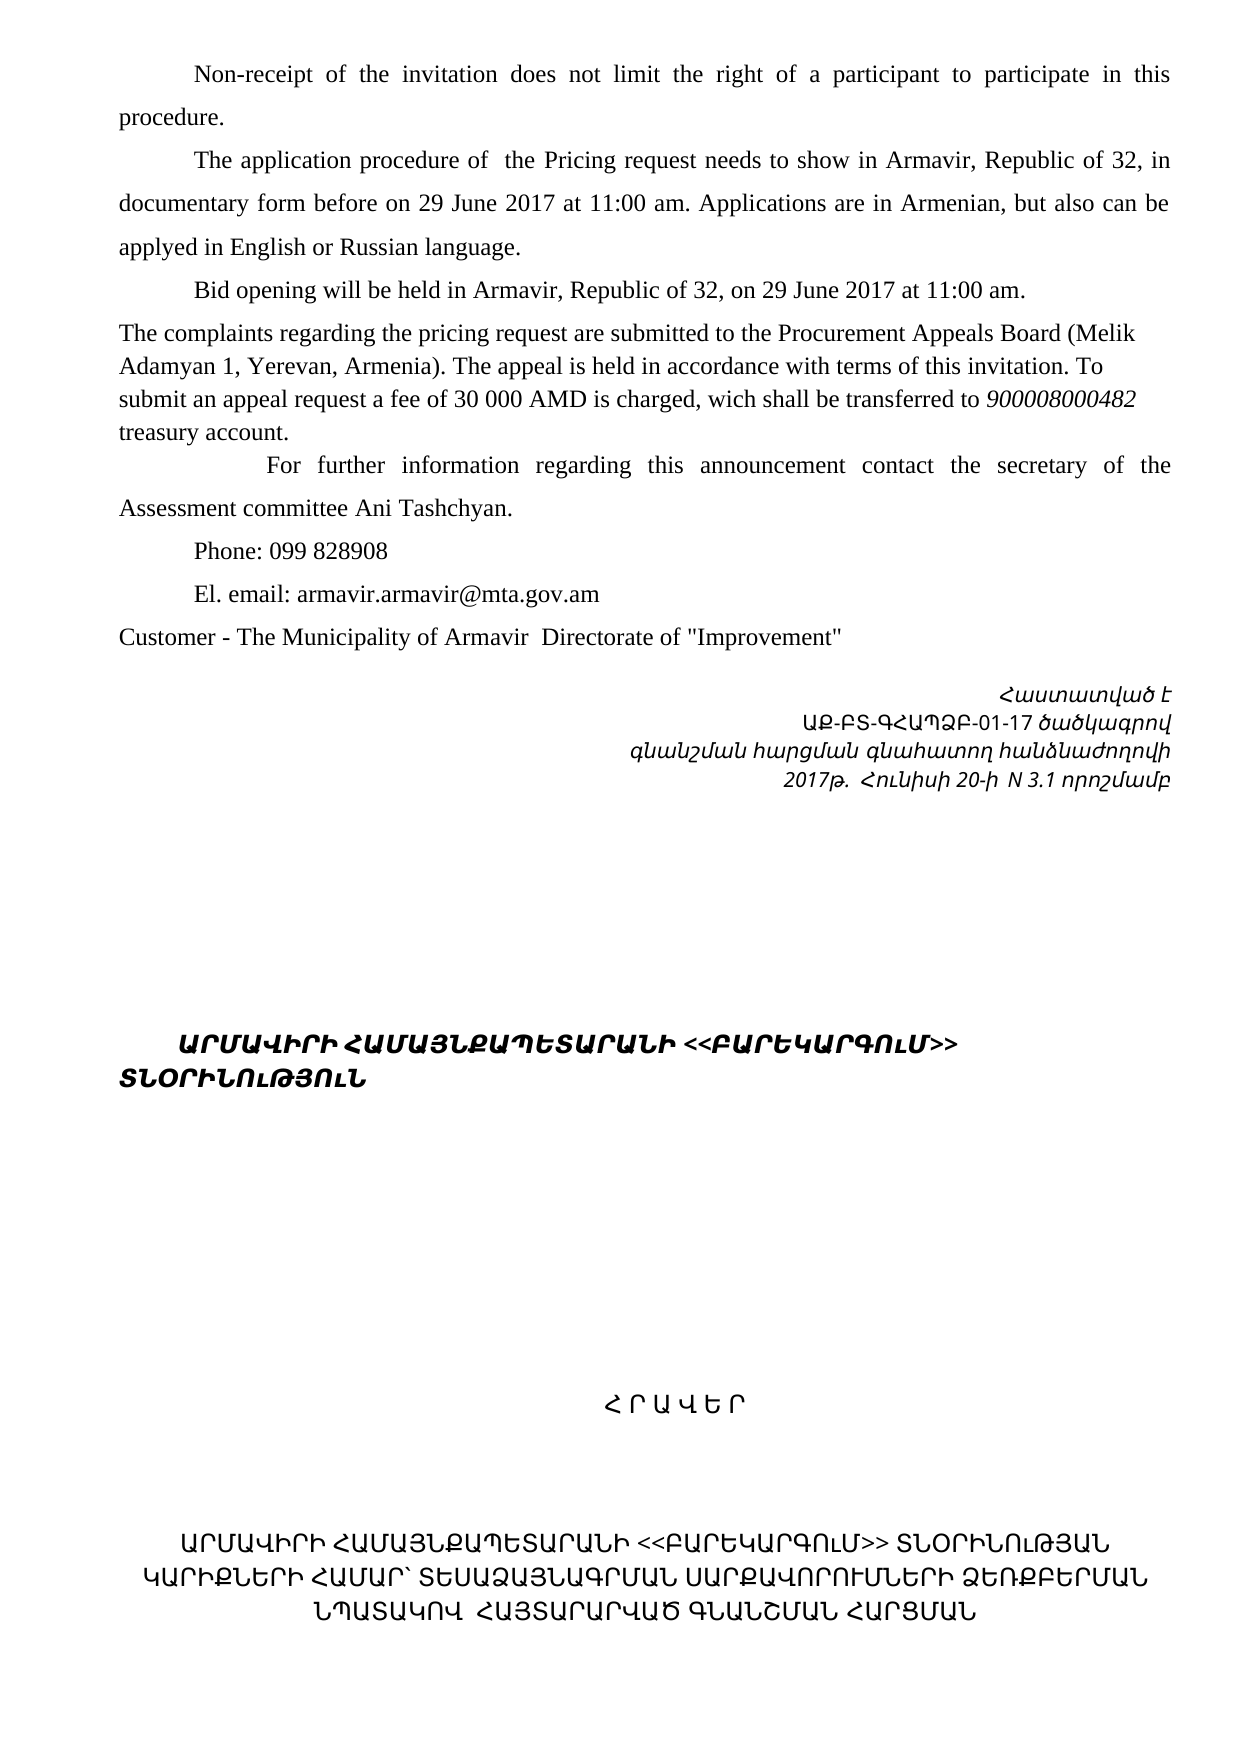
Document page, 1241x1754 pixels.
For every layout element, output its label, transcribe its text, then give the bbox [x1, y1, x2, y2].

text 2017թ. Հունիսի 20-ի N 3.1 որոշմամբ [118, 765, 1171, 793]
text Հաստատված է [118, 680, 1171, 708]
text Հ Ր Ա Վ Ե Ր [118, 1386, 1172, 1420]
text Customer - The Municipality of Armavir Directorate of "Improvement" [118, 622, 1171, 651]
text ԱՔ-ԲՏ-ԳՀԱՊՁԲ-01-17 ծածկագրով [118, 708, 1171, 737]
text For further information regarding this announcement contact the secretary of the Assessment committee Ani Tashchyan. [118, 450, 1171, 522]
text գնանշման հարցման գնահատող հանձնաժողովի [118, 737, 1171, 765]
text ԱՐՄԱՎԻՐԻ ՀԱՄԱՅՆՔԱՊԵՏԱՐԱՆԻ <<ԲԱՐԵԿԱՐԳՈւՄ>> ՏՆՕՐԻՆՈւԹՅՈւՆ [118, 1026, 1172, 1094]
text The complaints regarding the pricing request are submitted to the Procurement Appeals Board (Melik Adamyan 1, Yerevan, Armenia). The appeal is held in accordance with terms of this invitation. To submit an appeal request a fee of 30 000 AMD is charged, wich shall be transferred to 900008000482 treasury account. [118, 318, 1171, 446]
text ԱՐՄԱՎԻՐԻ ՀԱՄԱՅՆՔԱՊԵՏԱՐԱՆԻ <<ԲԱՐԵԿԱՐԳՈւՄ>> ՏՆՕՐԻՆՈւԹՅԱՆ ԿԱՐԻՔՆԵՐԻ ՀԱՄԱՐ` ՏԵՍԱՁԱՅՆԱԳՐՄԱՆ ՍԱՐՔԱՎՈՐՈՒՄՆԵՐԻ ՁԵՌՔԲԵՐՄԱՆ ՆՊԱՏԱԿՈՎ ՀԱՅՏԱՐԱՐՎԱԾ ԳՆԱՆՇՄԱՆ ՀԱՐՑՄԱՆ [118, 1526, 1172, 1628]
text Non-receipt of the invitation does not limit the right of a participant to participate in this procedure. [118, 59, 1171, 131]
text Bid opening will be held in Armavir, Republic of 32, on 29 June 2017 at 11:00 am. [118, 275, 1171, 303]
text The application procedure of the Pricing request needs to show in Armavir, Republic of 32, in documentary form before on 29 June 2017 at 11:00 am. Applications are in Armenian, but also can be applyed in English or Russian language. [118, 145, 1171, 260]
text El. email: аrmavir.armavir@mta.gov.am [118, 579, 1171, 608]
text Phone: 099 828908 [118, 536, 1171, 565]
